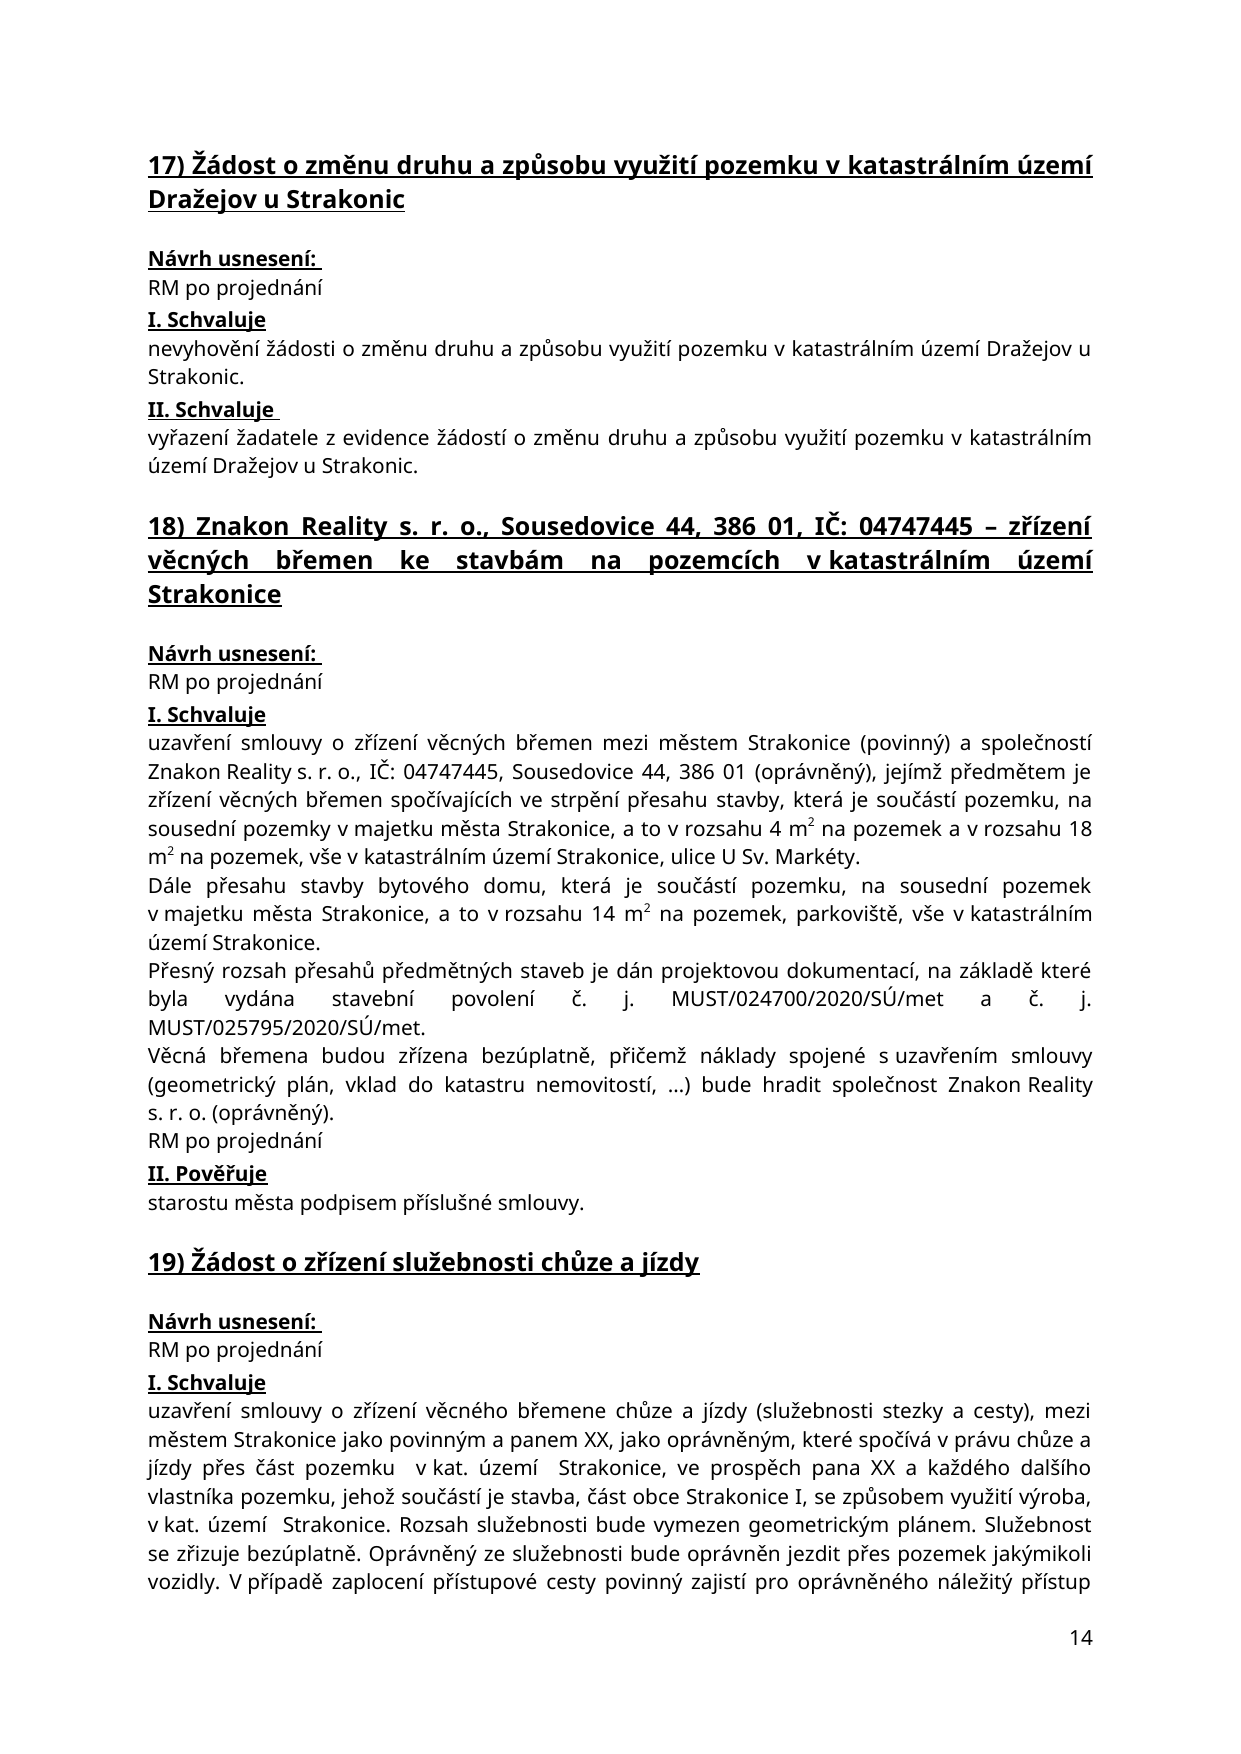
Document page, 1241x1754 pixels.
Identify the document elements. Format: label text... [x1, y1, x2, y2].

subtitle 17) Žádost o změnu druhu a způsobu využití pozemku v katastrálním území Dražejov u Strakonic [148, 178, 1093, 216]
text starostu města podpisem příslušné smlouvy. [148, 1188, 1093, 1216]
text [148, 1397, 1093, 1596]
text nevyhovění žádosti o změnu druhu a způsobu využití pozemku v katastrálním území Dražejov u Strakonic. [148, 334, 1093, 391]
text RM po projednání [148, 1336, 1093, 1364]
text Věcná břemena budou zřízena bezúplatně, přičemž náklady spojené s uzavřením smlouvy (geometrický plán, vklad do katastru nemovitostí, …) bude hradit společnost Znakon Reality s. r. o. (oprávněný). [148, 1041, 1093, 1127]
subtitle 19) Žádost o zřízení služebnosti chůze a jízdy [148, 1244, 1093, 1279]
text Návrh usnesení: [148, 639, 1093, 667]
text Dále přesahu stavby bytového domu, která je součástí pozemku, na sousední pozemek v majetku města Strakonice, a to v rozsahu 14 m2 na pozemek, parkoviště, vše v katastrálním území Strakonice. [148, 871, 1093, 956]
text Návrh usnesení: [148, 244, 1093, 273]
text Návrh usnesení: [148, 1307, 1093, 1336]
subtitle I. Schvaluje [148, 700, 1093, 728]
text vyřazení žadatele z evidence žádostí o změnu druhu a způsobu využití pozemku v katastrálním území Dražejov u Strakonic. [148, 423, 1093, 480]
text Přesný rozsah přesahů předmětných staveb je dán projektovou dokumentací, na základě které byla vydána stavební povolení č. j. MUST/024700/2020/SÚ/met a č. j. MUST/025795/2020/SÚ/met. [148, 956, 1093, 1041]
subtitle 18) Znakon Reality s. r. o., Sousedovice 44, 386 01, IČ: 04747445 – zřízení věcných břemen ke stavbám na pozemcích v katastrálním území Strakonice [148, 508, 1093, 571]
text uzavření smlouvy o zřízení věcných břemen mezi městem Strakonice (povinný) a společností Znakon Reality s. r. o., IČ: 04747445, Sousedovice 44, 386 01 (oprávněný), jejímž předmětem je zřízení věcných břemen spočívajících ve strpění přesahu stavby, která je součástí pozemku, na sousední pozemky v majetku města Strakonice, a to v rozsahu 4 m2 na pozemek a v rozsahu 18 m2 na pozemek, vše v katastrálním území Strakonice, ulice U Sv. Markéty. [148, 728, 1093, 871]
subtitle 18) Znakon Reality s. r. o., Sousedovice 44, 386 01, IČ: 04747445 – zřízení věcných břemen ke stavbám na pozemcích v katastrálním území Strakonice [148, 573, 1093, 611]
subtitle I. Schvaluje [148, 1368, 1093, 1397]
text RM po projednání [148, 273, 1093, 301]
text RM po projednání [148, 667, 1093, 696]
subtitle II. Pověřuje [148, 1159, 1093, 1188]
text RM po projednání [148, 1127, 1093, 1155]
subtitle 17) Žádost o změnu druhu a způsobu využití pozemku v katastrálním území Dražejov u Strakonic [148, 148, 1093, 176]
subtitle I. Schvaluje [148, 305, 1093, 334]
subtitle II. Schvaluje [148, 395, 1093, 423]
